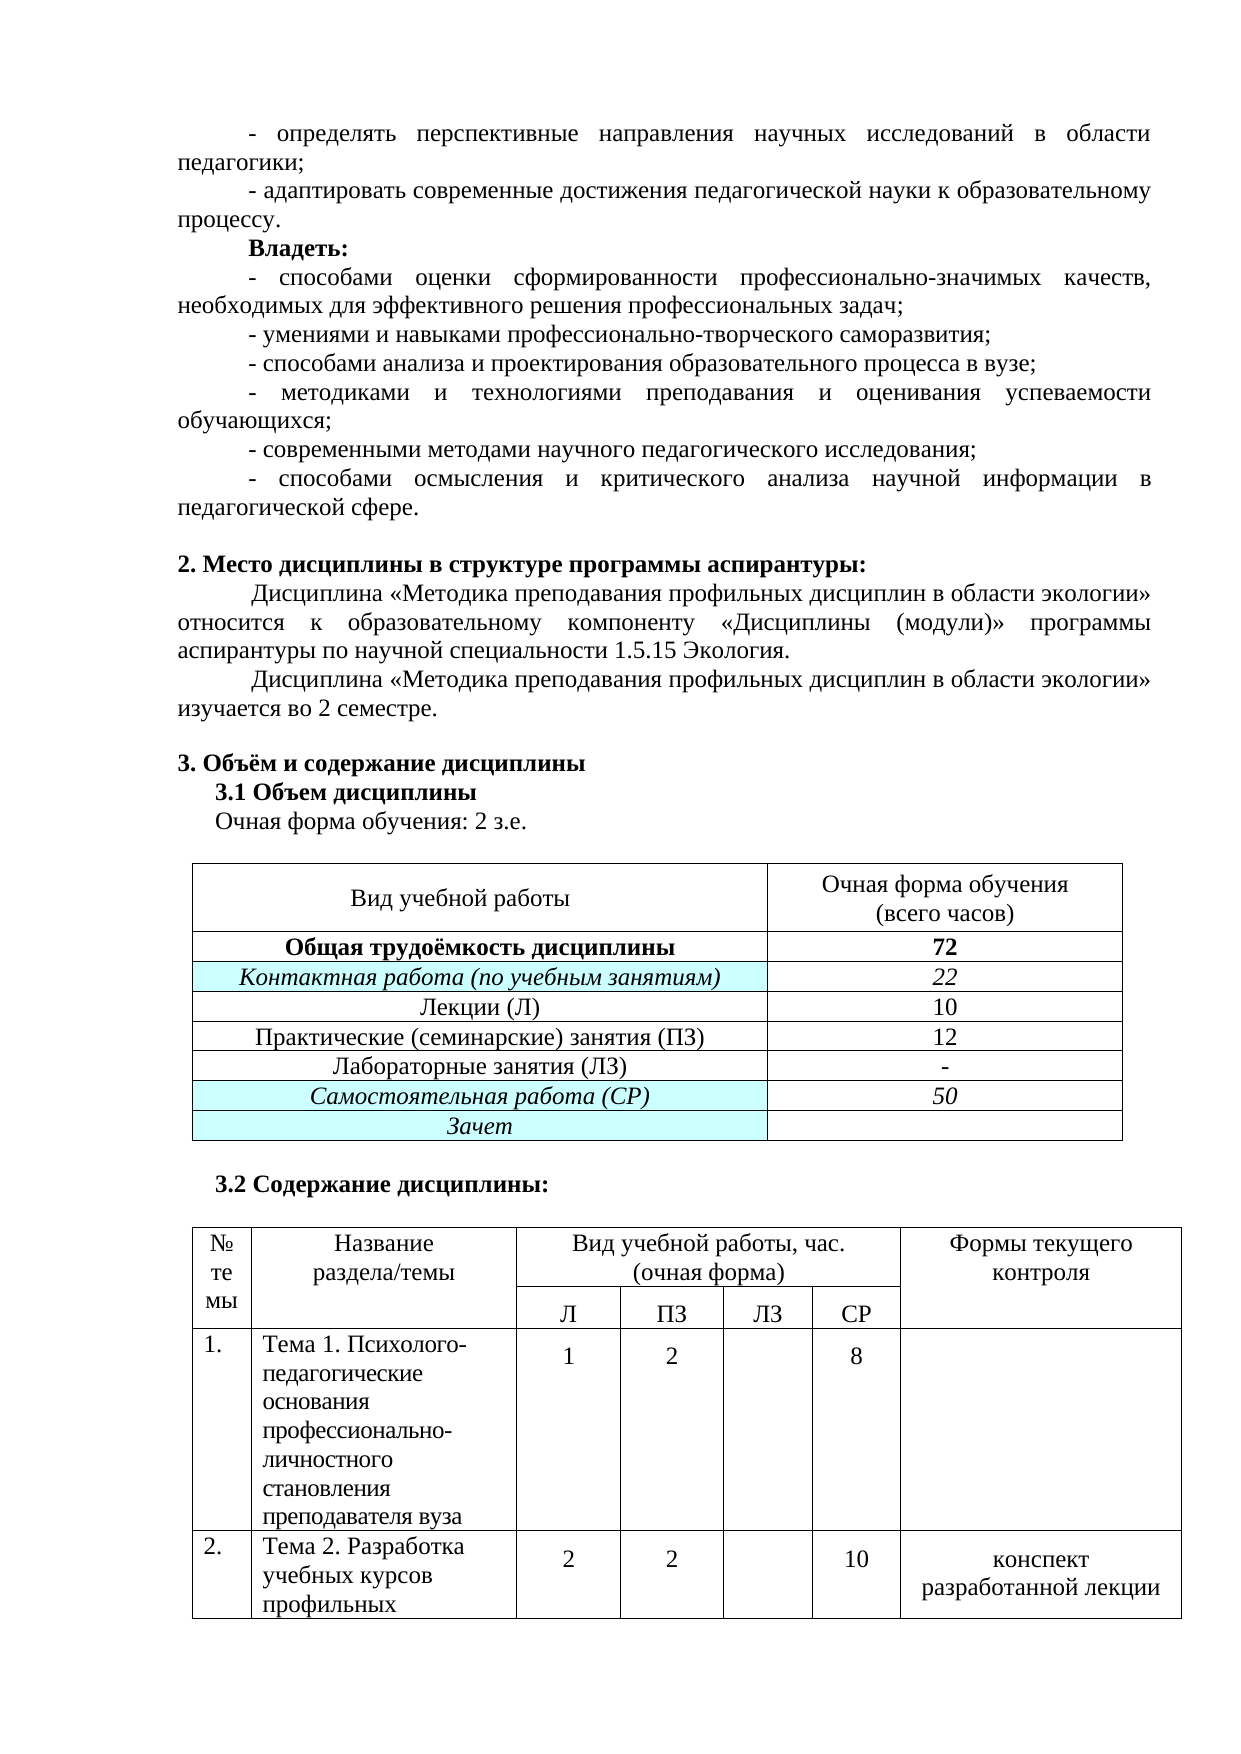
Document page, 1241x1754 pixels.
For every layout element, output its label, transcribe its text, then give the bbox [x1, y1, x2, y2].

table_cell 72 [768, 932, 1122, 961]
table_cell [768, 1111, 1122, 1140]
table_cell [901, 1531, 1181, 1617]
table_cell Лабораторные занятия (ЛЗ) [193, 1051, 767, 1080]
text 3.2 Содержание дисциплины: [177, 1169, 1152, 1198]
table_cell - [768, 1051, 1122, 1080]
text - способами анализа и проектирования образовательного процесса в вузе; [177, 348, 1152, 377]
table_cell Общая трудоёмкость дисциплины [193, 932, 767, 961]
table_cell 50 [768, 1081, 1122, 1110]
text - методиками и технологиями преподавания и оценивания успеваемости обучающихся; [177, 377, 1152, 434]
table_header Очная форма обучения (всего часов) [768, 864, 1122, 931]
text - определять перспективные направления научных исследований в области педагогики; [177, 118, 1152, 176]
text 3. Объём и содержание дисциплины [177, 748, 1152, 777]
table_cell [193, 1531, 251, 1617]
table_cell Контактная работа (по учебным занятиям) [193, 962, 767, 991]
text - умениями и навыками профессионально-творческого саморазвития; [177, 319, 1152, 348]
table_header Вид учебной работы, час. (очная форма) [517, 1228, 900, 1286]
table_cell [901, 1329, 1181, 1530]
table_cell 22 [768, 962, 1122, 991]
text - способами оценки сформированности профессионально-значимых качеств, необходимых для эффективного решения профессиональных задач; [177, 262, 1152, 319]
table_cell Тема 1. Психолого-педагогические основания профессионально-личностного становления преподавателя вуза [252, 1329, 516, 1530]
text 2. Место дисциплины в структуре программы аспирантуры: [177, 549, 1112, 578]
table_cell [724, 1329, 812, 1530]
table_cell 2 [621, 1531, 723, 1617]
table_cell Зачет [193, 1111, 767, 1140]
table_header Название раздела/темы [252, 1228, 516, 1328]
text - способами осмысления и критического анализа научной информации в педагогической сфере. [177, 463, 1152, 521]
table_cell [252, 1531, 516, 1617]
table_cell 10 [813, 1531, 900, 1617]
table_cell [193, 1329, 251, 1530]
table_cell ПЗ [621, 1287, 723, 1328]
text - современными методами научного педагогического исследования; [177, 434, 1152, 463]
text Дисциплина «Методика преподавания профильных дисциплин в области экологии» изучается во 2 семестре. [177, 664, 1152, 722]
text Дисциплина «Методика преподавания профильных дисциплин в области экологии» относится к образовательному компоненту «Дисциплины (модули)» программы аспирантуры по научной специальности 1.5.15 Экология. [177, 578, 1152, 664]
table_cell 10 [768, 992, 1122, 1021]
table_cell ЛЗ [724, 1287, 812, 1328]
table_header Вид учебной работы [193, 864, 767, 931]
text - адаптировать современные достижения педагогической науки к образовательному процессу. [177, 176, 1152, 233]
table_cell СР [813, 1287, 900, 1328]
table_cell 2 [621, 1329, 723, 1530]
table_cell 2 [517, 1531, 620, 1617]
table_cell 8 [813, 1329, 900, 1530]
text 3.1 Объем дисциплины [215, 777, 1152, 806]
table_cell Лекции (Л) [193, 992, 767, 1021]
text Владеть: [177, 233, 1152, 262]
text Очная форма обучения: 2 з.е. [215, 806, 1152, 834]
table_cell Л [517, 1287, 620, 1328]
table_header Формы текущего контроля [901, 1228, 1181, 1328]
table_cell Самостоятельная работа (СР) [193, 1081, 767, 1110]
table_cell 1 [517, 1329, 620, 1530]
table_cell [724, 1531, 812, 1617]
table_cell 12 [768, 1022, 1122, 1050]
table_cell Практические (семинарские) занятия (ПЗ) [193, 1022, 767, 1050]
table_header № темы [193, 1228, 251, 1328]
